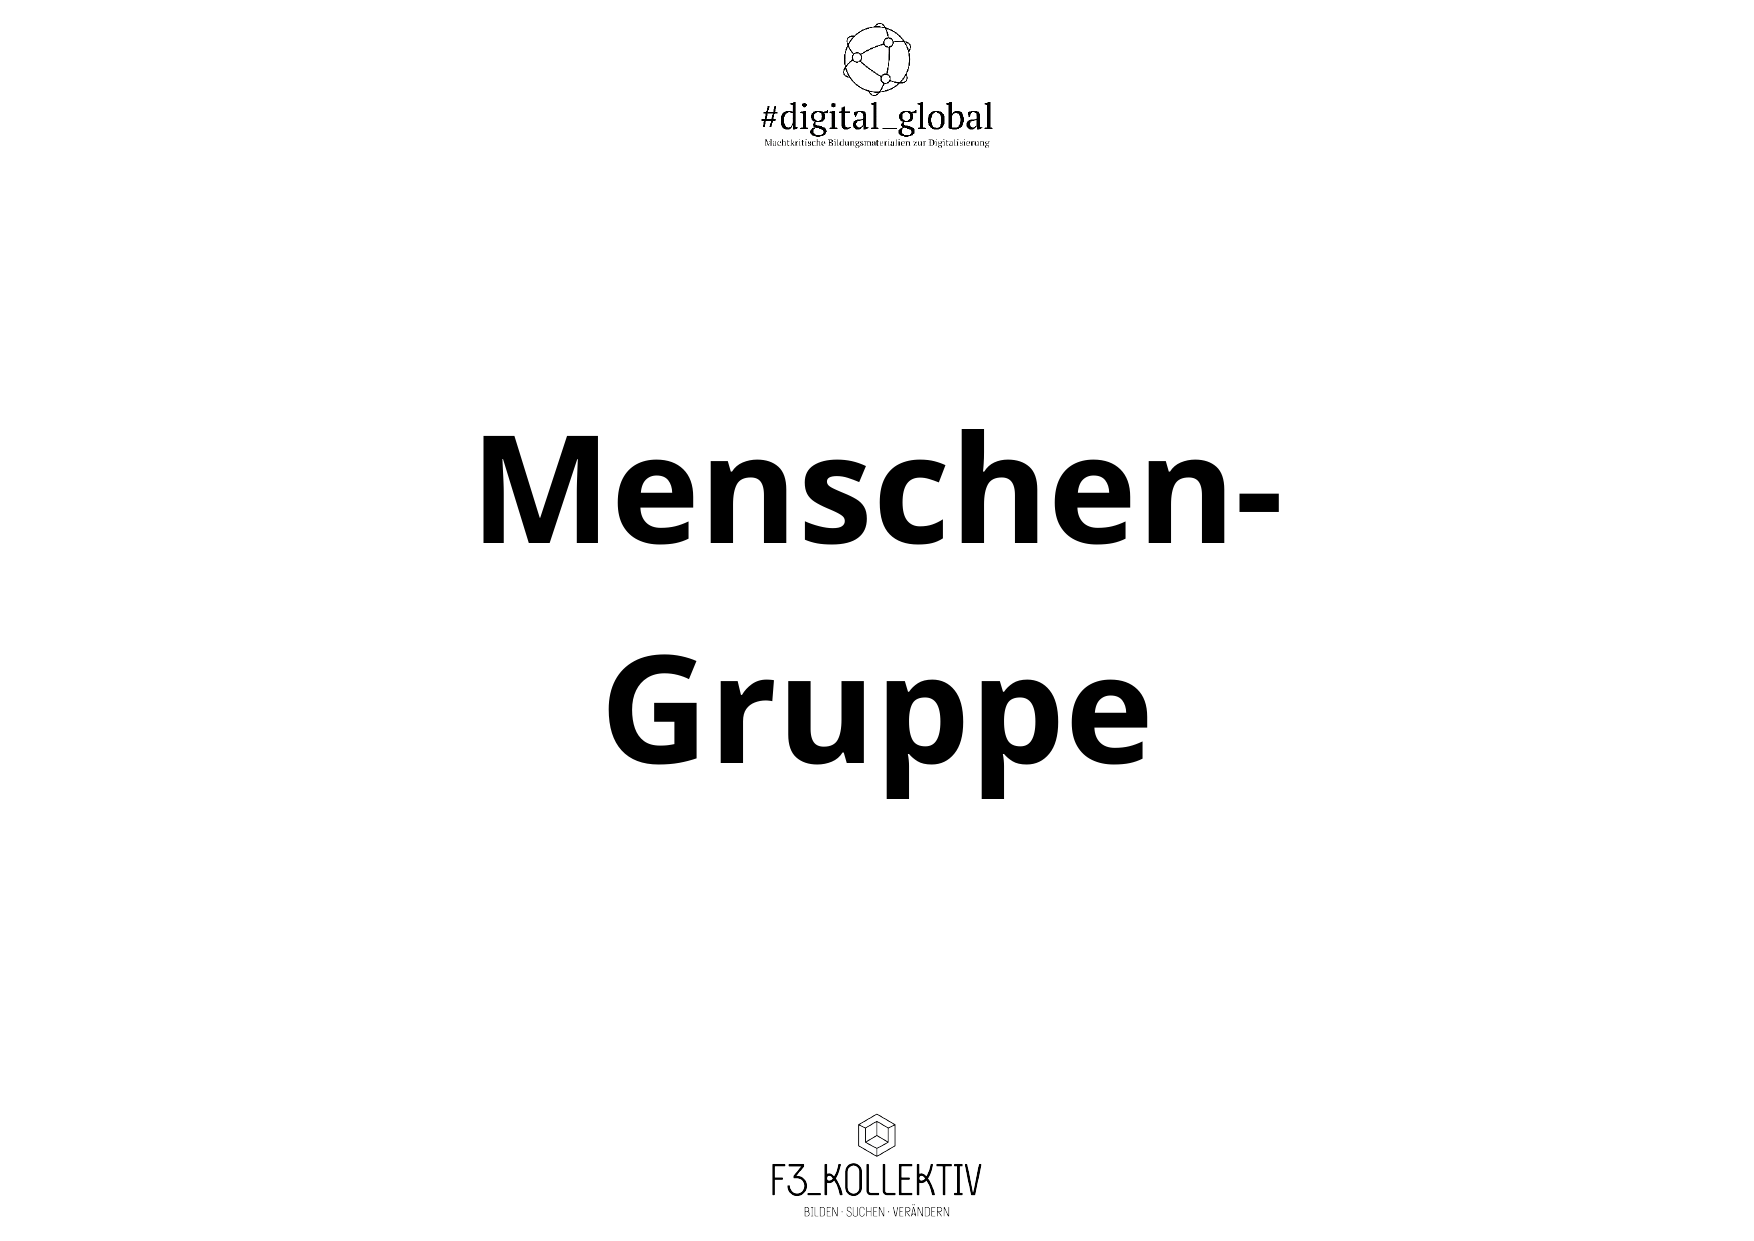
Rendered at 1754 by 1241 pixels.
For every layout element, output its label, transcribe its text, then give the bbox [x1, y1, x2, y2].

picture [754, 16, 999, 154]
picture [766, 1108, 988, 1223]
text Menschen-Gruppe [300, 383, 1454, 808]
